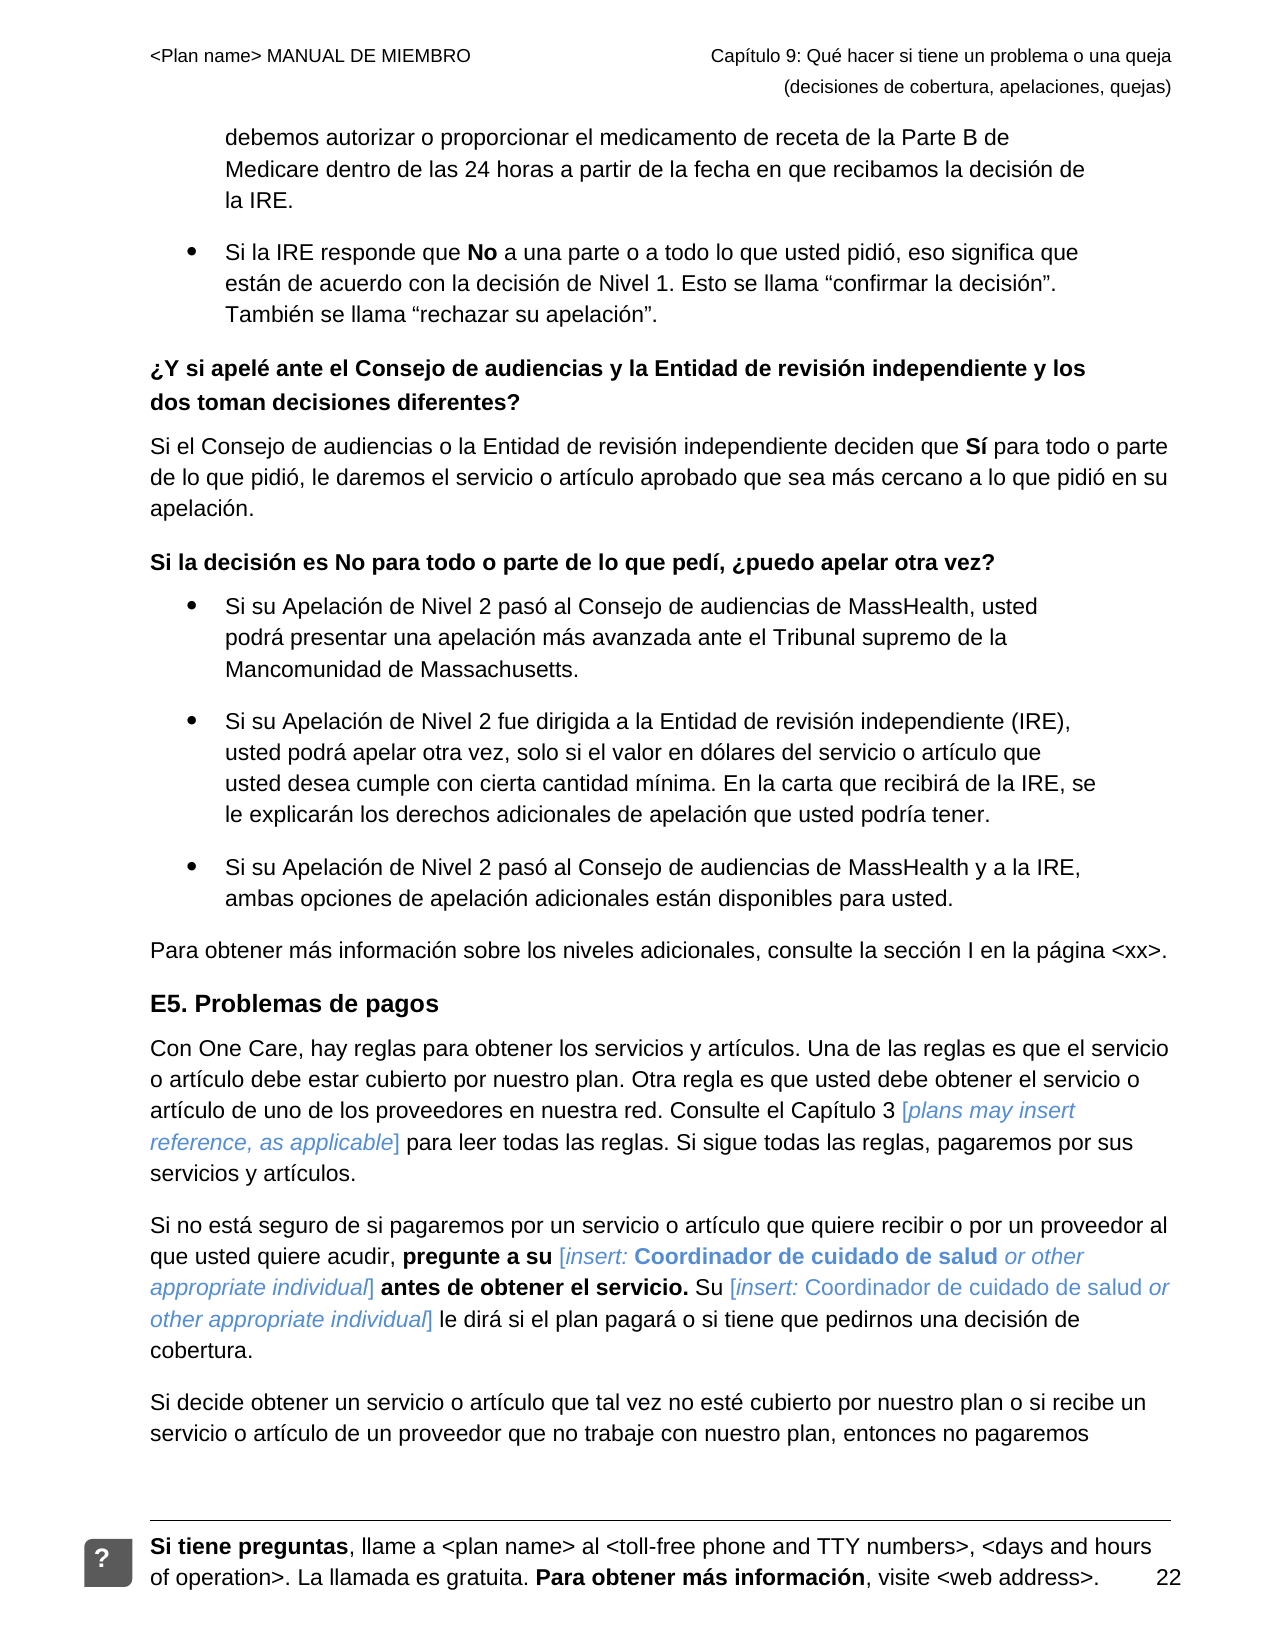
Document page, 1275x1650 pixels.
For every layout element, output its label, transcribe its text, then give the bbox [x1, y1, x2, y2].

subtitle Si la decisión es No para todo o parte de lo que pedí, ¿puedo apelar otra vez? [150, 544, 1096, 577]
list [187, 121, 1096, 214]
list Si su Apelación de Nivel 2 pasó al Consejo de audiencias de MassHealth y a la IRE, ambas opciones de apelación adicionales están disponibles para usted. [187, 850, 1096, 912]
text Si el Consejo de audiencias o la Entidad de revisión independiente deciden que Sí para todo o parte de lo que pidió, le daremos el servicio o artículo aprobado que sea más cercano a lo que pidió en su apelación. [150, 429, 1171, 523]
text Si no está seguro de si pagaremos por un servicio o artículo que quiere recibir o por un proveedor al que usted quiere acudir, pregunte a su [insert: Coordinador de cuidado de salud or other appropriate individual] antes de obtener el servicio. Su [insert: Coordinador de cuidado de salud or other appropriate individual] le dirá si el plan pagará o si tiene que pedirnos una decisión de cobertura. [150, 1208, 1171, 1364]
text Para obtener más información sobre los niveles adicionales, consulte la sección I en la página <xx>. [150, 933, 1171, 964]
subtitle ¿Y si apelé ante el Consejo de audiencias y la Entidad de revisión independiente y los dos toman decisiones diferentes? [150, 350, 1096, 417]
text Con One Care, hay reglas para obtener los servicios y artículos. Una de las reglas es que el servicio o artículo debe estar cubierto por nuestro plan. Otra regla es que usted debe obtener el servicio o artículo de uno de los proveedores en nuestra red. Consulte el Capítulo 3 [plans may insert reference, as applicable] para leer todas las reglas. Si sigue todas las reglas, pagaremos por sus servicios y artículos. [150, 1031, 1171, 1187]
subtitle E5. Problemas de pagos [150, 985, 1096, 1019]
list Si la IRE responde que No a una parte o a todo lo que usted pidió, eso significa que están de acuerdo con la decisión de Nivel 1. Esto se llama “confirmar la decisión”. También se llama “rechazar su apelación”. [187, 235, 1096, 329]
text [150, 1385, 1171, 1448]
list Si su Apelación de Nivel 2 pasó al Consejo de audiencias de MassHealth, usted podrá presentar una apelación más avanzada ante el Tribunal supremo de la Mancomunidad de Massachusetts. [187, 589, 1096, 683]
list Si su Apelación de Nivel 2 fue dirigida a la Entidad de revisión independiente (IRE), usted podrá apelar otra vez, solo si el valor en dólares del servicio o artículo que usted desea cumple con cierta cantidad mínima. En la carta que recibirá de la IRE, se le explicarán los derechos adicionales de apelación que usted podría tener. [187, 704, 1096, 829]
